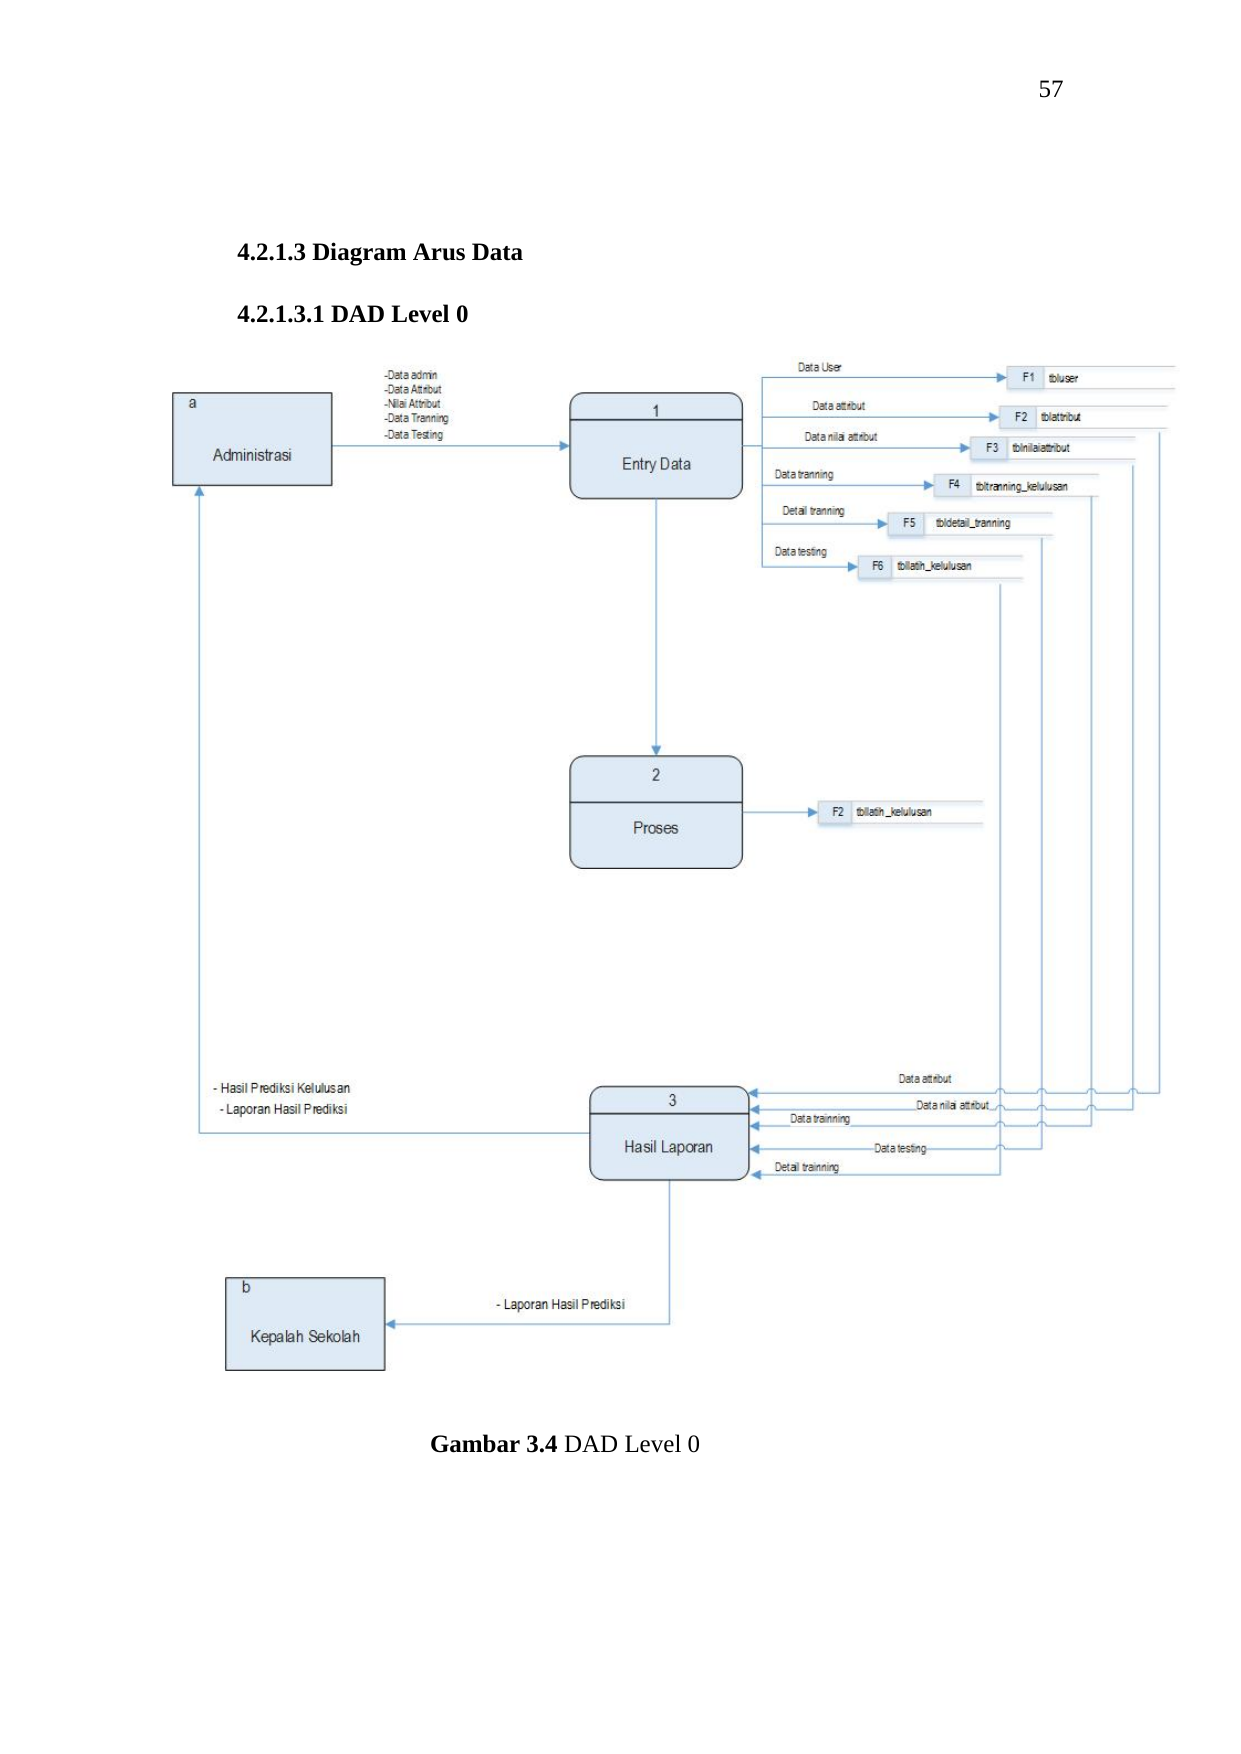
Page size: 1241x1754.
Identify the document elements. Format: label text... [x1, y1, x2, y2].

subtitle 4.2.1.3 Diagram Arus Data [237, 237, 1063, 266]
text Gambar 3.4 DAD Level 0 [237, 1429, 893, 1457]
subtitle 4.2.1.3.1 DAD Level 0 [237, 299, 1063, 327]
picture [171, 356, 1182, 1372]
